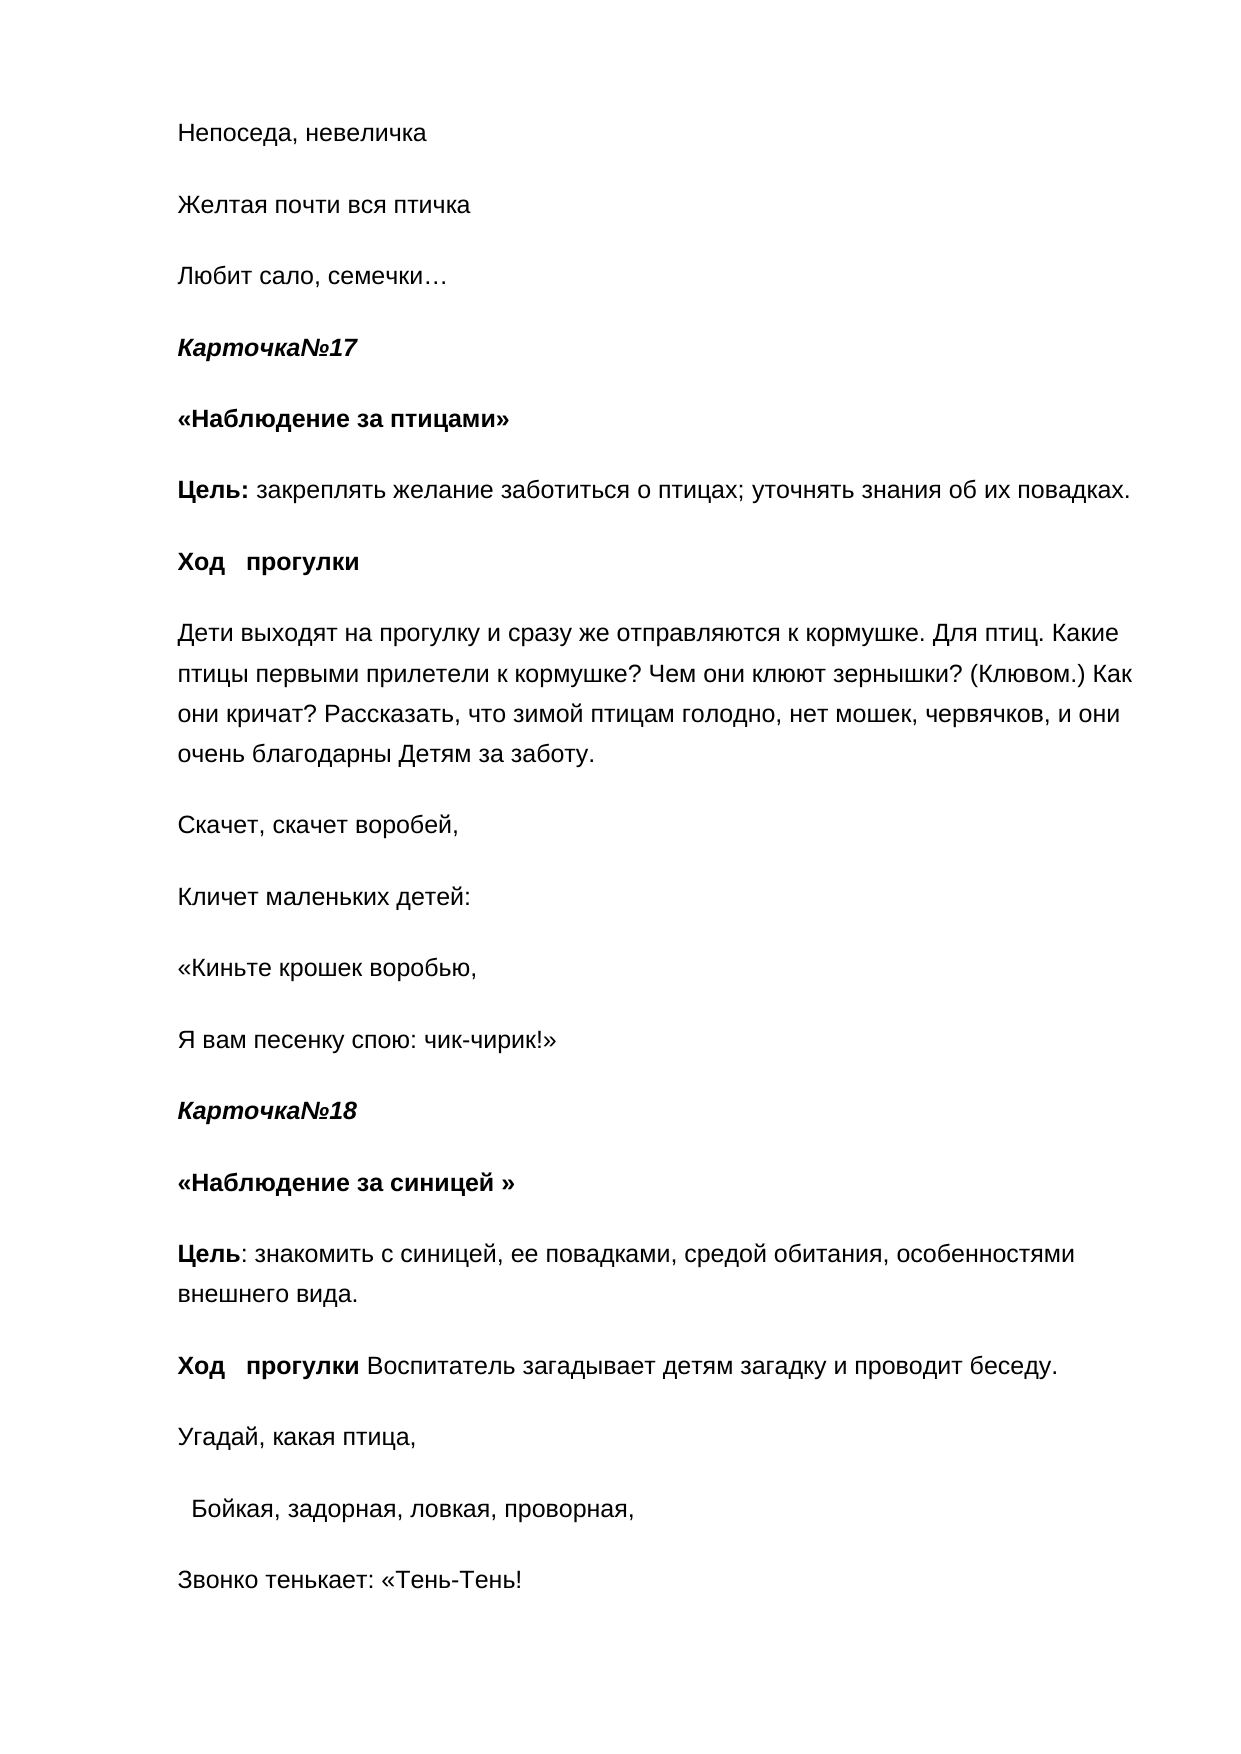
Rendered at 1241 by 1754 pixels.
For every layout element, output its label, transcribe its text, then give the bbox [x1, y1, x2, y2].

text Желтая почти вся птичка [177, 189, 1152, 218]
text Карточка№18 [177, 1096, 1152, 1125]
text Дети выходят на прогулку и сразу же отправляются к кормушке. Для птиц. Какие птицы первыми прилетели к кормушке? Чем они клюют зернышки? (Клювом.) Как они кричат? Рассказать, что зимой птицам голодно, нет мошек, червячков, и они очень благодарны Детям за заботу. [177, 618, 1152, 768]
text «Наблюдение за птицами» [177, 404, 1152, 433]
text Ход прогулки Воспитатель загадывает детям загадку и проводит беседу. [177, 1351, 1152, 1379]
text Непоседа, невеличка [177, 118, 1152, 147]
text Ход прогулки [177, 547, 1152, 576]
text Я вам песенку спою: чик-чирик!» [177, 1025, 1152, 1053]
text Любит сало, семечки… [177, 261, 1152, 290]
text Угадай, какая птица, [177, 1422, 1152, 1451]
text Кличет маленьких детей: [177, 882, 1152, 911]
text Скачет, скачет воробей, [177, 810, 1152, 839]
text Бойкая, задорная, ловкая, проворная, [177, 1494, 1152, 1522]
text Цель: закреплять желание заботиться о птицах; уточнять знания об их повадках. [177, 475, 1152, 504]
text Звонко тенькает: «Тень-Тень! [177, 1565, 1152, 1594]
text «Киньте крошек воробью, [177, 953, 1152, 982]
text Карточка№17 [177, 332, 1152, 361]
text Цель: знакомить с синицей, ее повадками, средой обитания, особенностями внешнего вида. [177, 1239, 1152, 1308]
text «Наблюдение за синицей » [177, 1168, 1152, 1196]
